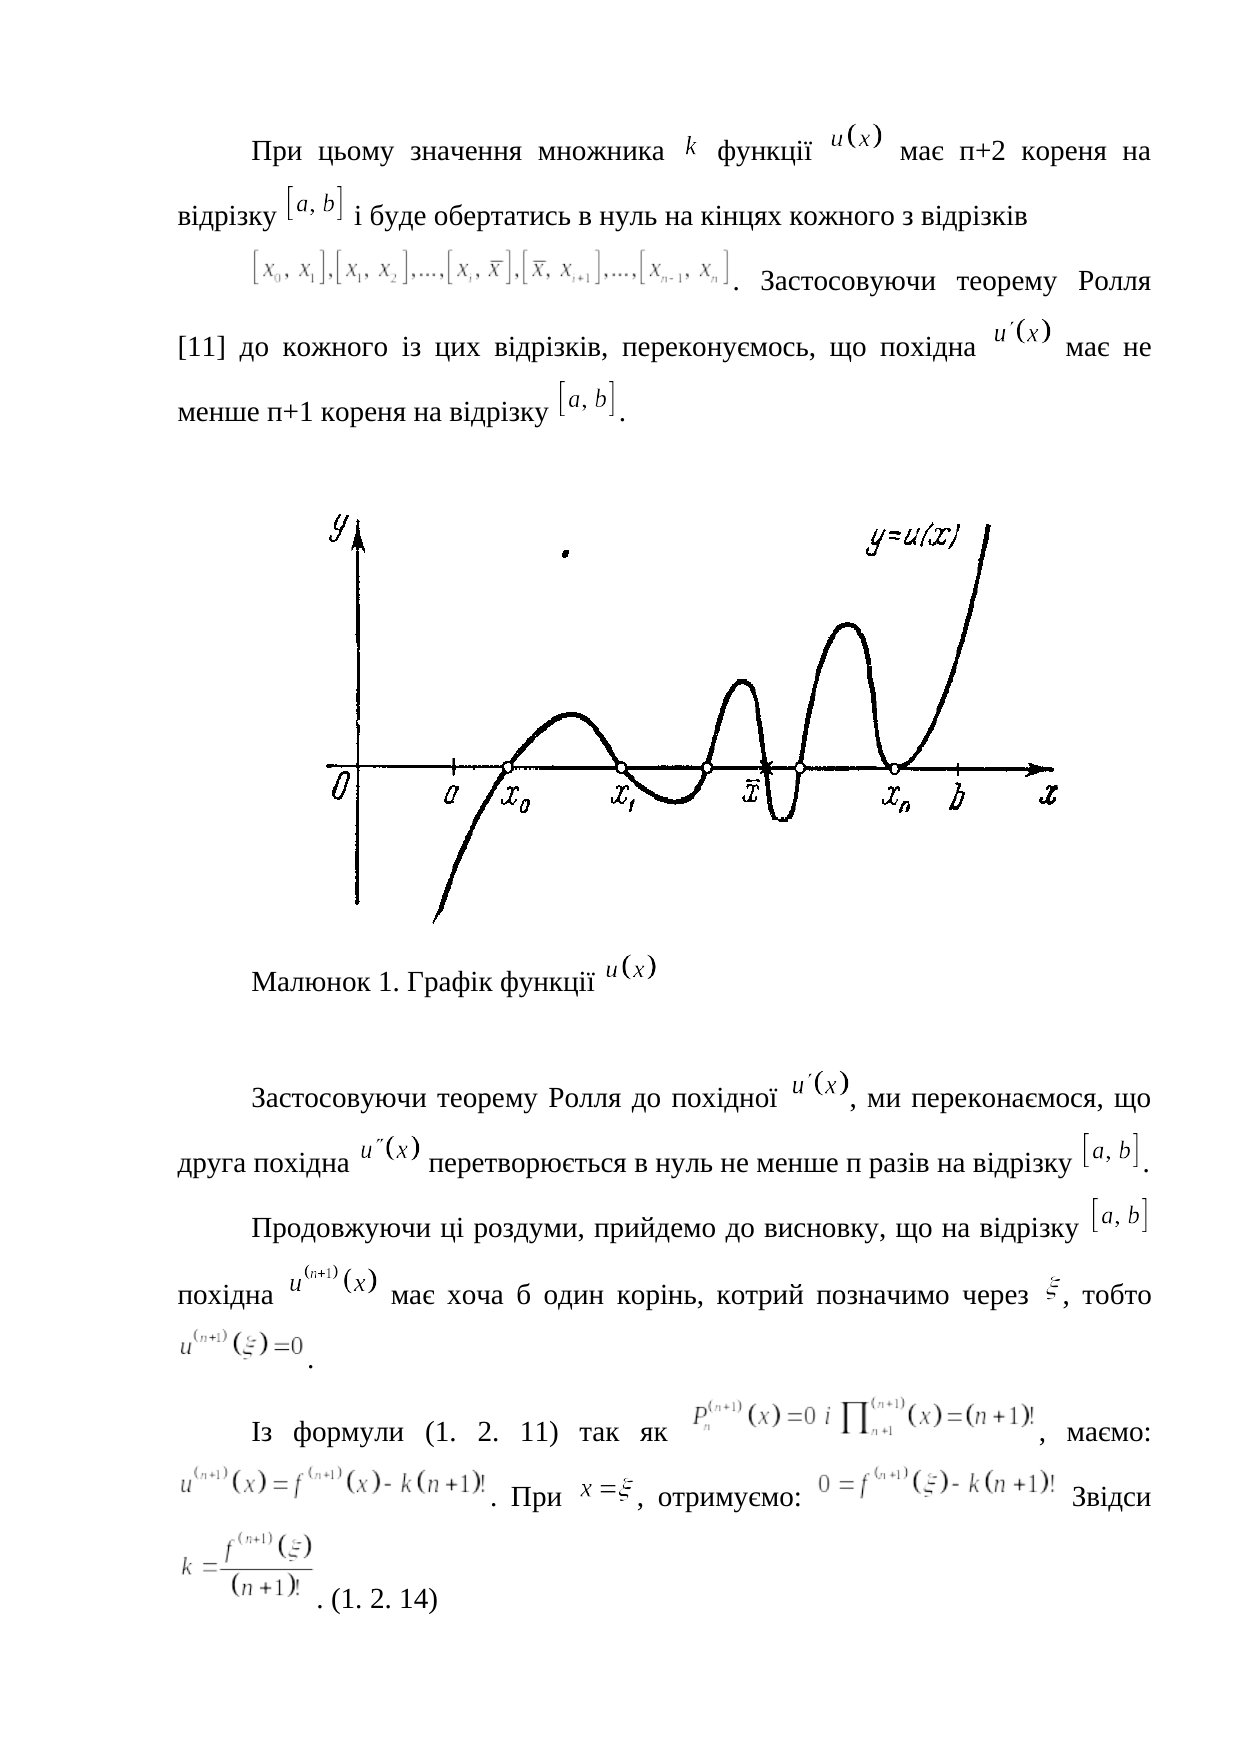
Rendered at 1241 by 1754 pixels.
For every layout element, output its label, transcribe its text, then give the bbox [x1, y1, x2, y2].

text Продовжуючи ці роздуми, прийдемо до висновку, що на відрізку похідна має хоча б один корінь, котрий позначимо через , тобто . [177, 1196, 1152, 1375]
text Із формули (1. 2. 11) так як , маємо: . При , отримуємо: Звідси . (1. 2. 14) [177, 1392, 1152, 1614]
text Застосовуючи теорему Ролля до похідної , ми переконаємося, що друга похідна перетворюється в нуль не менше п разів на відрізку . [177, 1065, 1152, 1179]
text Малюнок 1. Графік функції [177, 949, 1152, 998]
picture [251, 494, 1078, 936]
text . Застосовуючи теорему Ролля [11] до кожного із цих відрізків, переконуємось, що похідна має не менше п+1 кореня на відрізку . [177, 248, 1152, 427]
text При цьому значення множника функції має п+2 кореня на відрізку і буде обертатись в нуль на кінцях кожного з відрізків [177, 118, 1152, 232]
